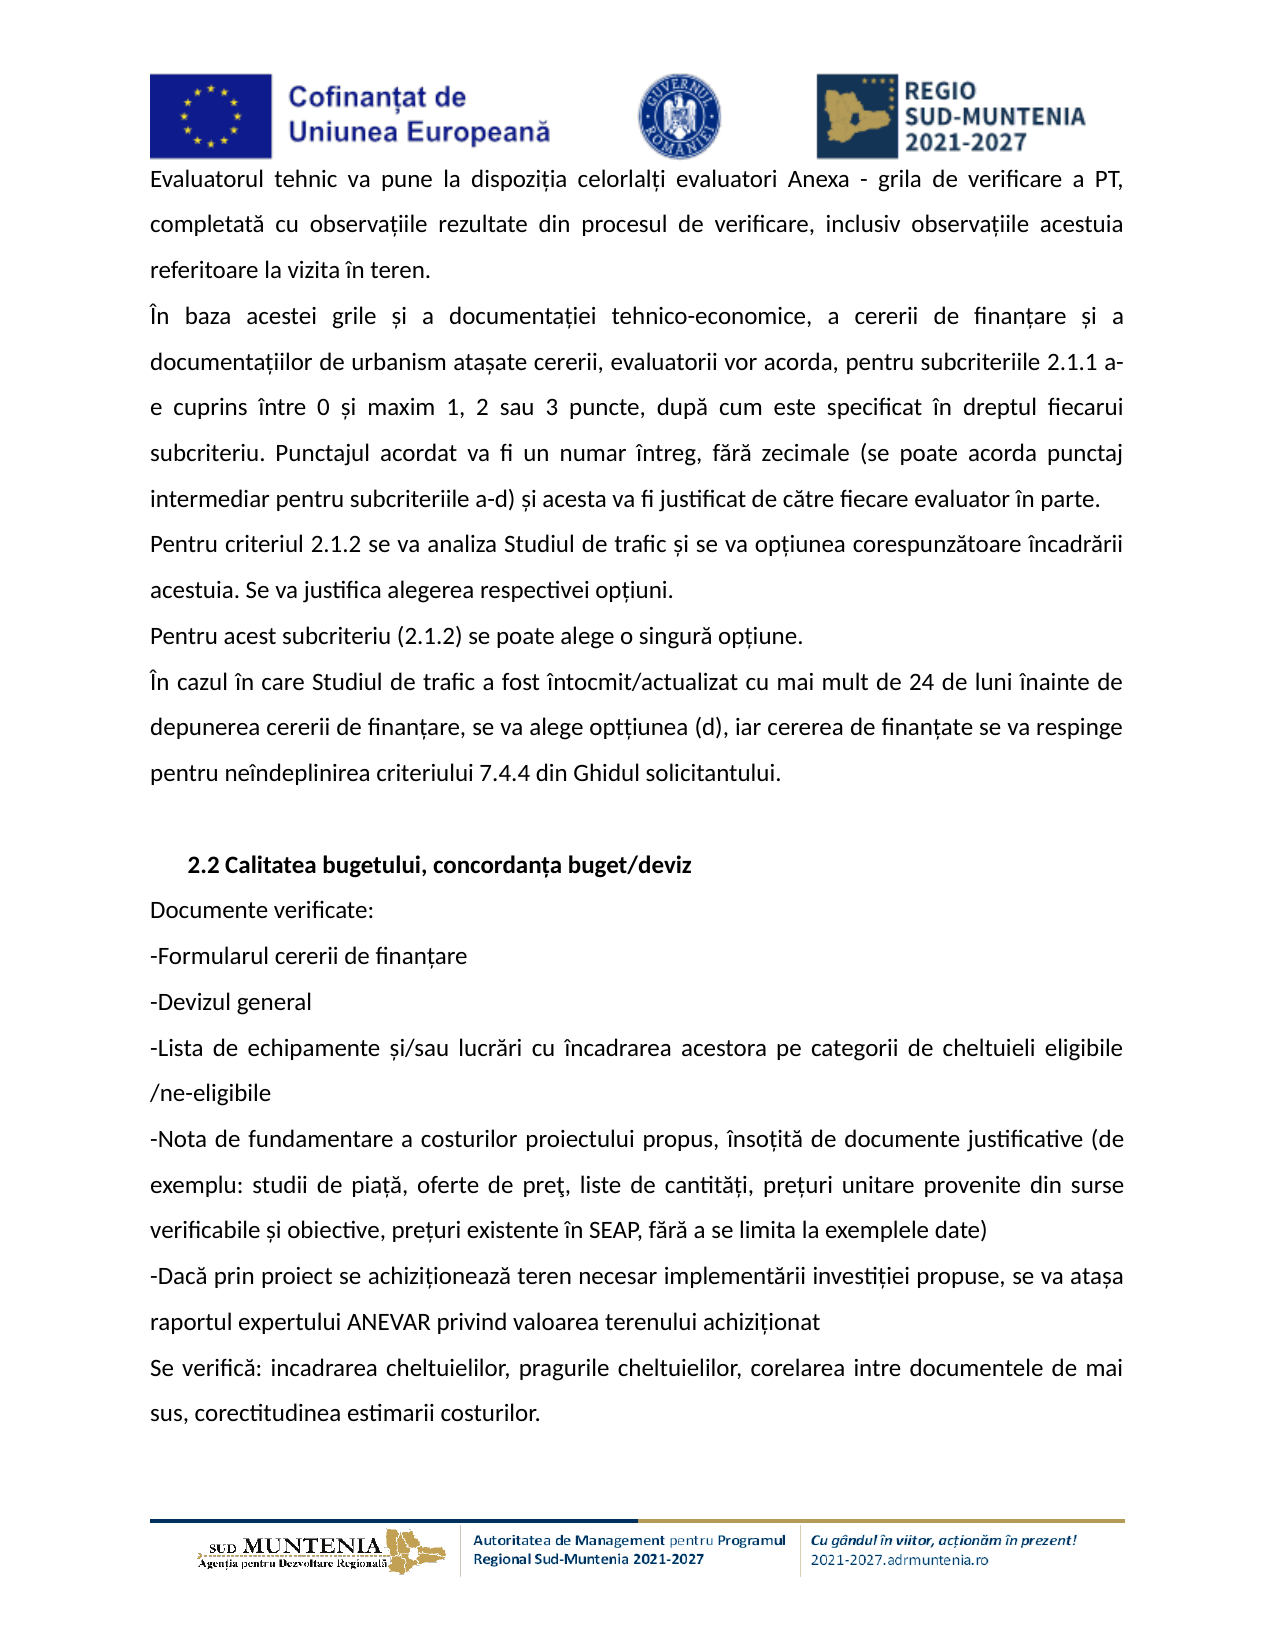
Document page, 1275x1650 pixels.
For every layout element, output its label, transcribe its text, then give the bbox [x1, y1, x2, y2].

text Se verifică: incadrarea cheltuielilor, pragurile cheltuielilor, corelarea intre documentele de mai sus, corectitudinea estimarii costurilor. [150, 1352, 1125, 1428]
text -Formularul cererii de finanțare [150, 940, 1125, 971]
list Calitatea bugetului, concordanța buget/deviz [187, 849, 1125, 879]
text În baza acestei grile și a documentației tehnico-economice, a cererii de finanțare și a documentațiilor de urbanism atașate cererii, evaluatorii vor acorda, pentru subcriteriile 2.1.1 a-e cuprins între 0 și maxim 1, 2 sau 3 puncte, după cum este specificat în dreptul fiecarui subcriteriu. Punctajul acordat va fi un numar întreg, fără zecimale (se poate acorda punctaj intermediar pentru subcriteriile a-d) și acesta va fi justificat de către fiecare evaluator în parte. [150, 300, 1125, 513]
picture [150, 73, 1089, 163]
text Evaluatorul tehnic va pune la dispoziția celorlalți evaluatori Anexa - grila de verificare a PT, completată cu observațiile rezultate din procesul de verificare, inclusiv observațiile acestuia referitoare la vizita în teren. [150, 163, 1125, 285]
text -Dacă prin proiect se achiziționează teren necesar implementării investiției propuse, se va atașa raportul expertului ANEVAR privind valoarea terenului achiziționat [150, 1260, 1125, 1337]
text -Nota de fundamentare a costurilor proiectului propus, însoțită de documente justificative (de exemplu: studii de piață, oferte de preţ, liste de cantități, prețuri unitare provenite din surse verificabile și obiective, prețuri existente în SEAP, fără a se limita la exemplele date) [150, 1123, 1125, 1245]
text Pentru acest subcriteriu (2.1.2) se poate alege o singură opțiune. [150, 620, 1125, 651]
text -Lista de echipamente și/sau lucrări cu încadrarea acestora pe categorii de cheltuieli eligibile /ne-eligibile [150, 1032, 1125, 1108]
text -Devizul general [150, 986, 1125, 1016]
text Pentru criteriul 2.1.2 se va analiza Studiul de trafic și se va opțiunea corespunzătoare încadrării acestuia. Se va justifica alegerea respectivei opțiuni. [150, 529, 1125, 605]
text În cazul în care Studiul de trafic a fost întocmit/actualizat cu mai mult de 24 de luni înainte de depunerea cererii de finanțare, se va alege optțiunea (d), iar cererea de finanțate se va respinge pentru neîndeplinirea criteriului 7.4.4 din Ghidul solicitantului. [150, 666, 1125, 788]
picture [150, 1519, 1125, 1577]
text Documente verificate: [150, 894, 1125, 925]
